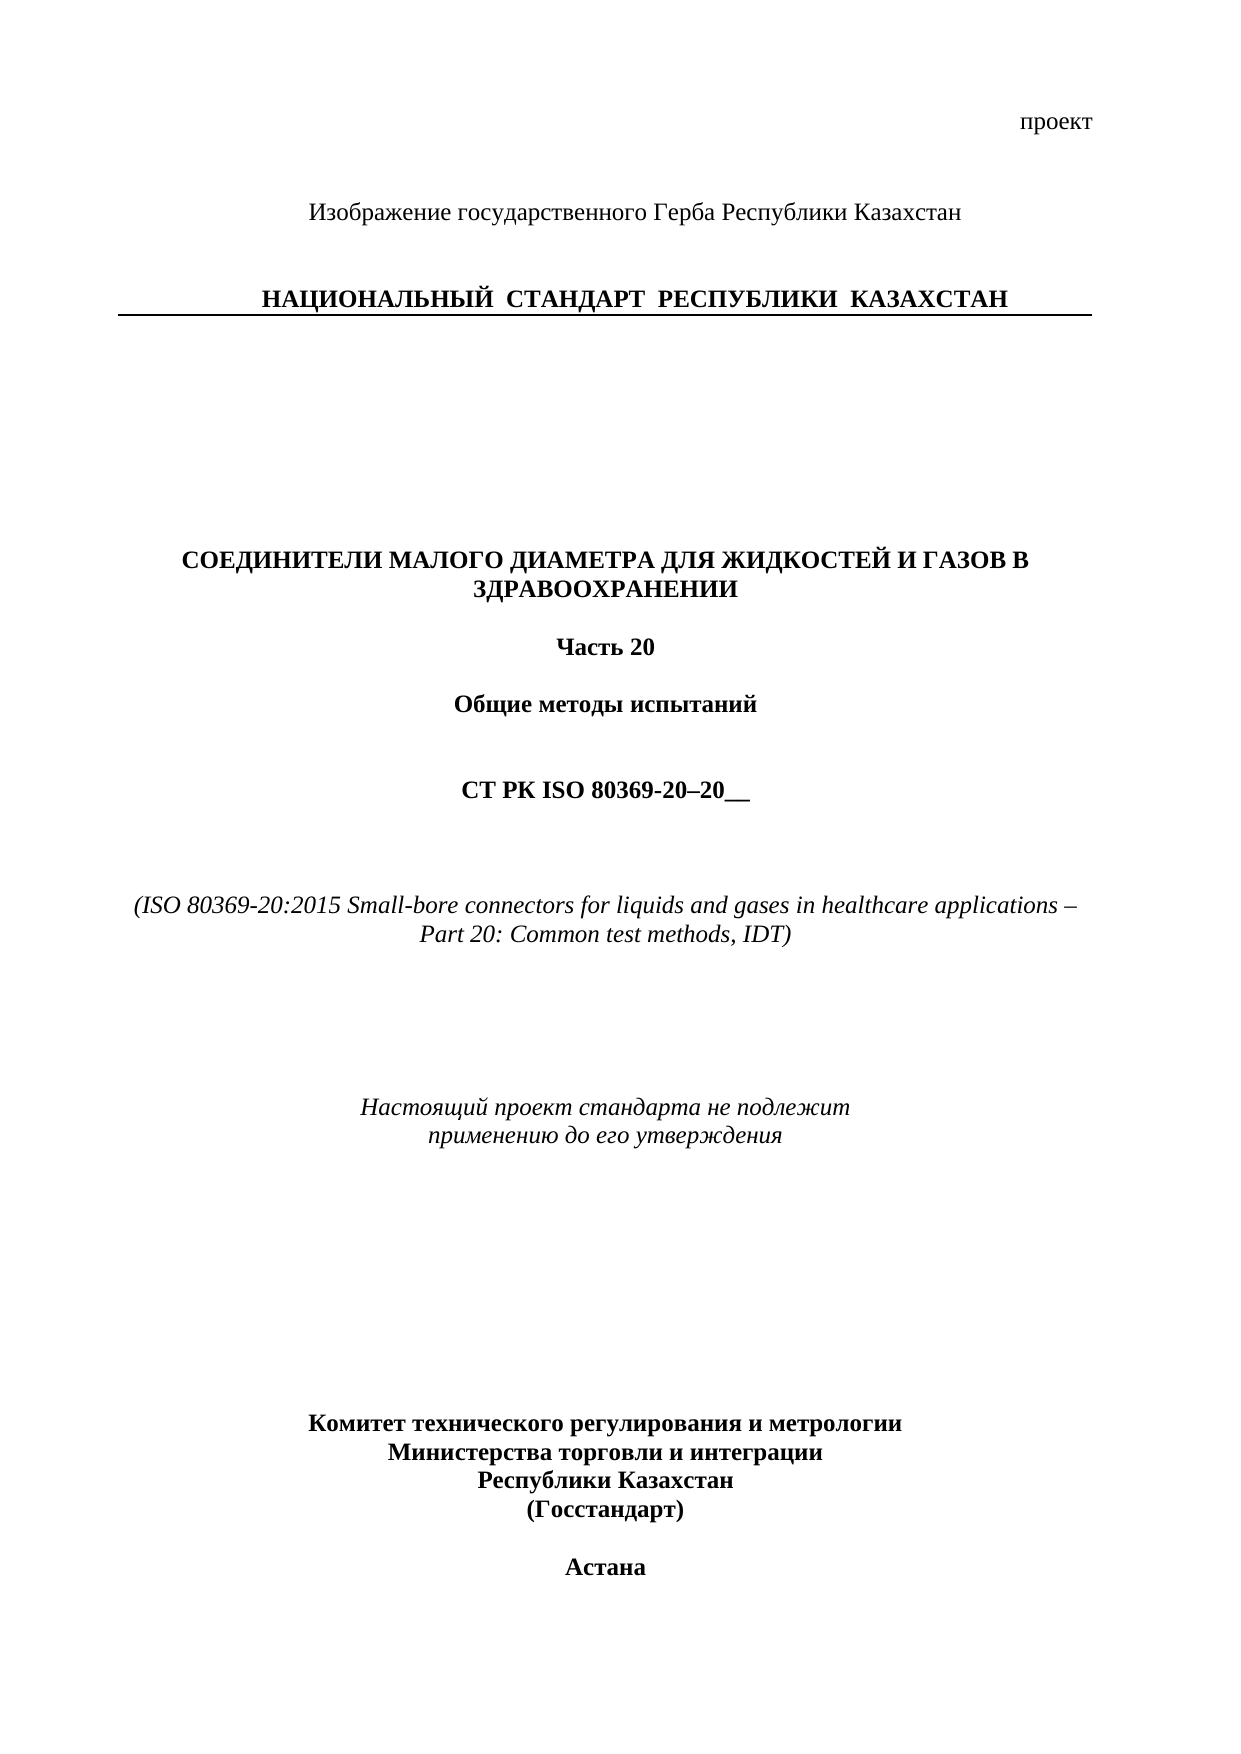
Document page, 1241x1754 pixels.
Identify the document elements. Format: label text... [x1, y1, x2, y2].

text Астана [118, 1552, 1092, 1581]
text (ISO 80369-20:2015 Small-bore connectors for liquids and gases in healthcare applications – Part 20: Common test methods, IDT) [118, 891, 1092, 948]
text СТ РК ISO 80369-20–20__ [118, 776, 1092, 804]
text СОЕДИНИТЕЛИ МАЛОГО ДИАМЕТРА ДЛЯ ЖИДКОСТЕЙ И ГАЗОВ В ЗДРАВООХРАНЕНИИ [118, 546, 1092, 603]
text Часть 20 [118, 632, 1092, 661]
title Изображение государственного Герба Республики Казахстан [118, 197, 1092, 226]
text Министерства торговли и интеграции Республики Казахстан [118, 1437, 1092, 1494]
text применению до его утверждения [118, 1121, 1092, 1149]
text Общие методы испытаний [118, 689, 1092, 718]
text Комитет технического регулирования и метрологии [118, 1408, 1092, 1437]
text Настоящий проект стандарта не подлежит [118, 1092, 1092, 1121]
text (Госстандарт) [118, 1494, 1092, 1523]
subtitle НАЦИОНАЛЬНЫЙ СТАНДАРТ РЕСПУБЛИКИ КАЗАХСТАН [118, 284, 1092, 314]
